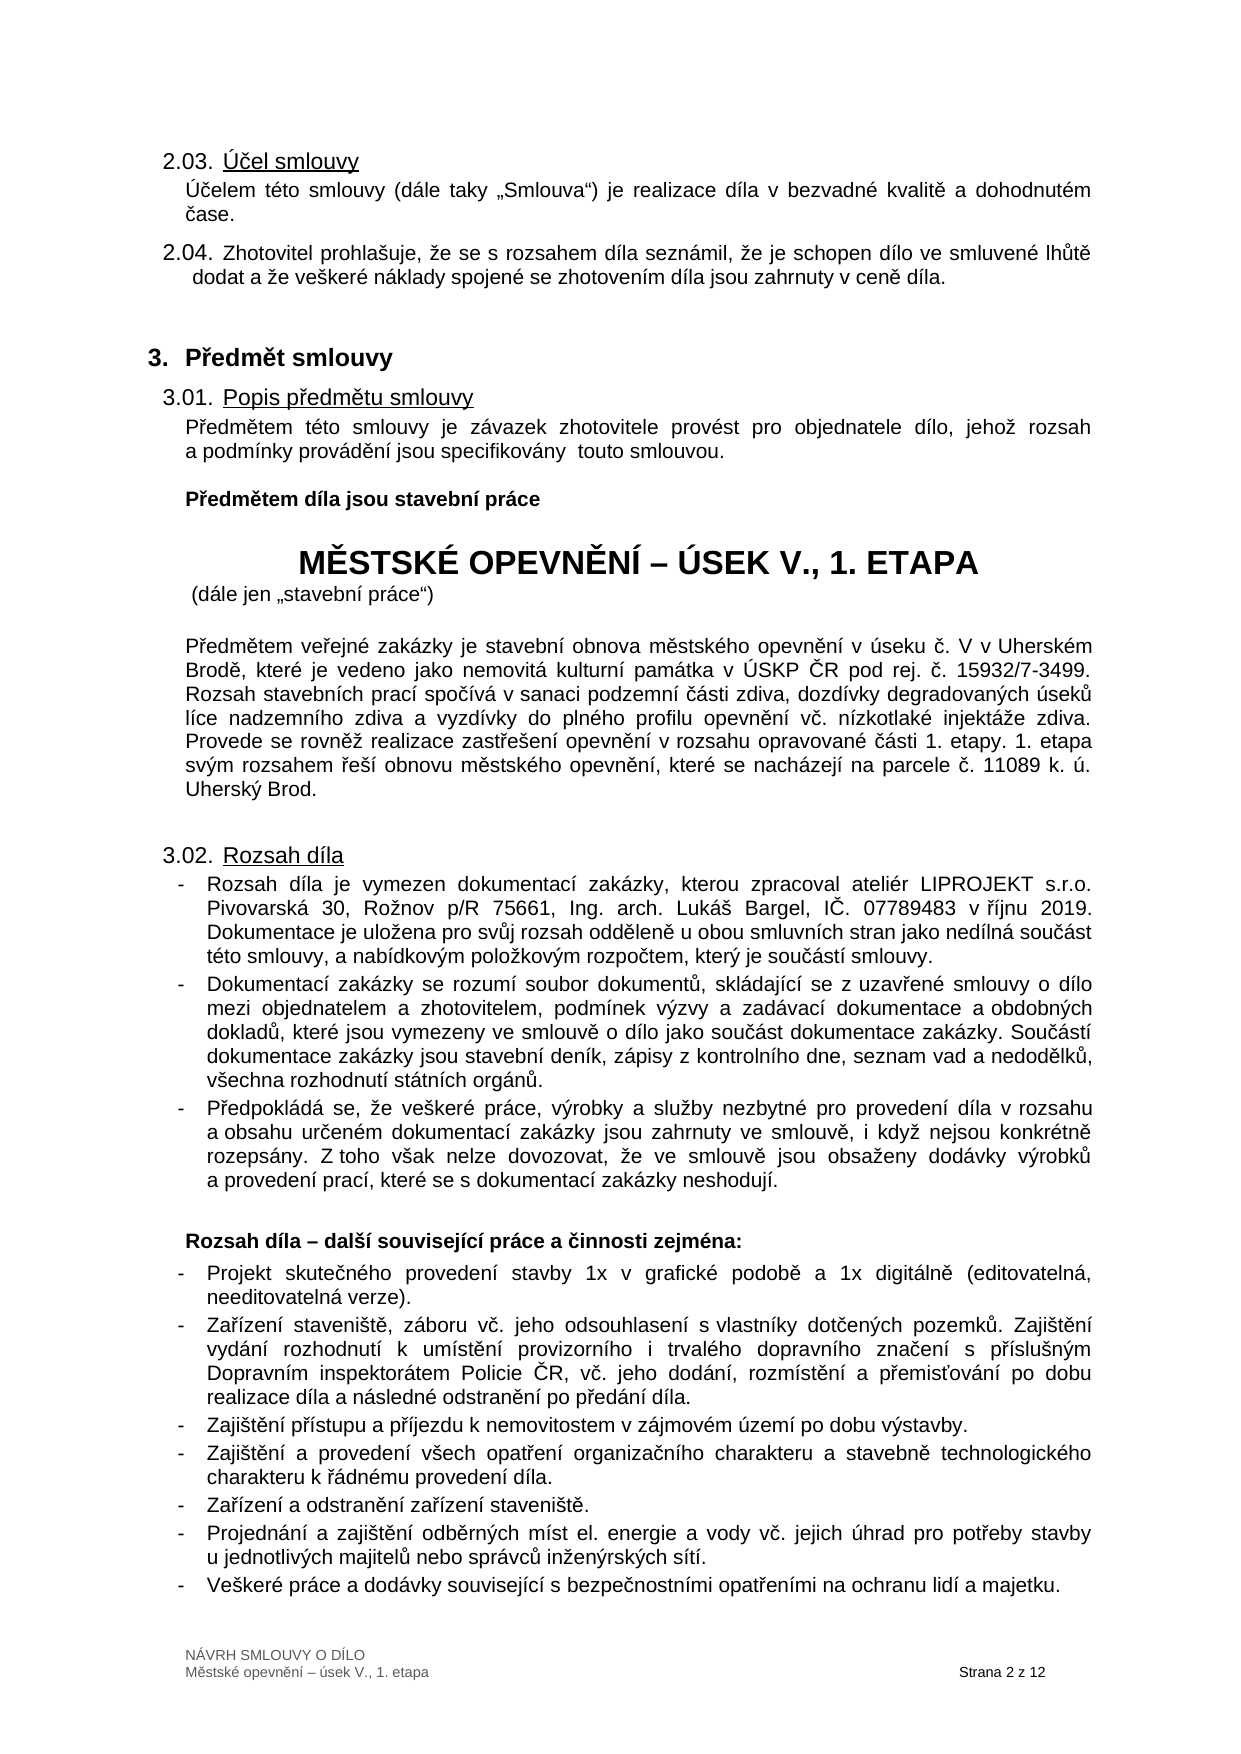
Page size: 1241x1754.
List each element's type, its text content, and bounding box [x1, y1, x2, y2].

text Městské opevnění – úsek V., 1. etapa [185, 543, 1093, 581]
subtitle Rozsah díla – další související práce a činnosti zejména: [185, 1228, 1093, 1252]
text Předpokládá se, že veškeré práce, výrobky a služby nezbytné pro provedení díla v rozsahu a obsahu určeném dokumentací zakázky jsou zahrnuty ve smlouvě, i když nejsou konkrétně rozepsány. Z toho však nelze dovozovat, že ve smlouvě jsou obsaženy dodávky výrobků a provedení prací, které se s dokumentací zakázky neshodují. [177, 1096, 1093, 1192]
text Zajištění přístupu a příjezdu k nemovitostem v zájmovém území po dobu výstavby. [177, 1413, 1093, 1437]
subtitle Popis předmětu smlouvy [162, 384, 1093, 411]
text Předmětem veřejné zakázky je stavební obnova městského opevnění v úseku č. V v Uherském Brodě, které je vedeno jako nemovitá kulturní památka v ÚSKP ČR pod rej. č. 15932/7-3499. Rozsah stavebních prací spočívá v sanaci podzemní části zdiva, dozdívky degradovaných úseků líce nadzemního zdiva a vyzdívky do plného profilu opevnění vč. nízkotlaké injektáže zdiva. Provede se rovněž realizace zastřešení opevnění v rozsahu opravované části 1. etapy. 1. etapa svým rozsahem řeší obnovu městského opevnění, které se nacházejí na parcele č. 11089 k. ú. Uherský Brod. [185, 633, 1093, 801]
subtitle Rozsah díla [162, 842, 1093, 868]
subtitle Předmětem díla jsou stavební práce [185, 487, 1093, 511]
text Zařízení staveniště, záboru vč. jeho odsouhlasení s vlastníky dotčených pozemků. Zajištění vydání rozhodnutí k umístění provizorního i trvalého dopravního značení s příslušným Dopravním inspektorátem Policie ČR, vč. jeho dodání, rozmístění a přemisťování po dobu realizace díla a následné odstranění po předání díla. [177, 1313, 1093, 1409]
text Projekt skutečného provedení stavby 1x v grafické podobě a 1x digitálně (editovatelná, needitovatelná verze). [177, 1261, 1093, 1309]
text Účelem této smlouvy (dále taky „Smlouva“) je realizace díla v bezvadné kvalitě a dohodnutém čase. [185, 178, 1093, 226]
text Projednání a zajištění odběrných míst el. energie a vody vč. jejich úhrad pro potřeby stavby u jednotlivých majitelů nebo správců inženýrských sítí. [177, 1521, 1093, 1569]
subtitle Zhotovitel prohlašuje, že se s rozsahem díla seznámil, že je schopen dílo ve smluvené lhůtě dodat a že veškeré náklady spojené se zhotovením díla jsou zahrnuty v ceně díla. [162, 238, 1093, 289]
text Dokumentací zakázky se rozumí soubor dokumentů, skládající se z uzavřené smlouvy o dílo mezi objednatelem a zhotovitelem, podmínek výzvy a zadávací dokumentace a obdobných dokladů, které jsou vymezeny ve smlouvě o dílo jako součást dokumentace zakázky. Součástí dokumentace zakázky jsou stavební deník, zápisy z kontrolního dne, seznam vad a nedodělků, všechna rozhodnutí státních orgánů. [177, 972, 1093, 1092]
text Předmětem této smlouvy je závazek zhotovitele provést pro objednatele dílo, jehož rozsah a podmínky provádění jsou specifikovány touto smlouvou. [185, 415, 1093, 463]
text Zařízení a odstranění zařízení staveniště. [177, 1493, 1093, 1517]
subtitle Účel smlouvy [162, 148, 1093, 174]
text Zajištění a provedení všech opatření organizačního charakteru a stavebně technologického charakteru k řádnému provedení díla. [177, 1441, 1093, 1489]
subtitle Předmět smlouvy [148, 343, 1093, 372]
text (dále jen „stavební práce“) [185, 581, 1093, 605]
text Veškeré práce a dodávky související s bezpečnostními opatřeními na ochranu lidí a majetku. [177, 1573, 1093, 1597]
text Rozsah díla je vymezen dokumentací zakázky, kterou zpracoval ateliér LIPROJEKT s.r.o. Pivovarská 30, Rožnov p/R 75661, Ing. arch. Lukáš Bargel, IČ. 07789483 v říjnu 2019. Dokumentace je uložena pro svůj rozsah odděleně u obou smluvních stran jako nedílná součást této smlouvy, a nabídkovým položkovým rozpočtem, který je součástí smlouvy. [177, 872, 1093, 968]
